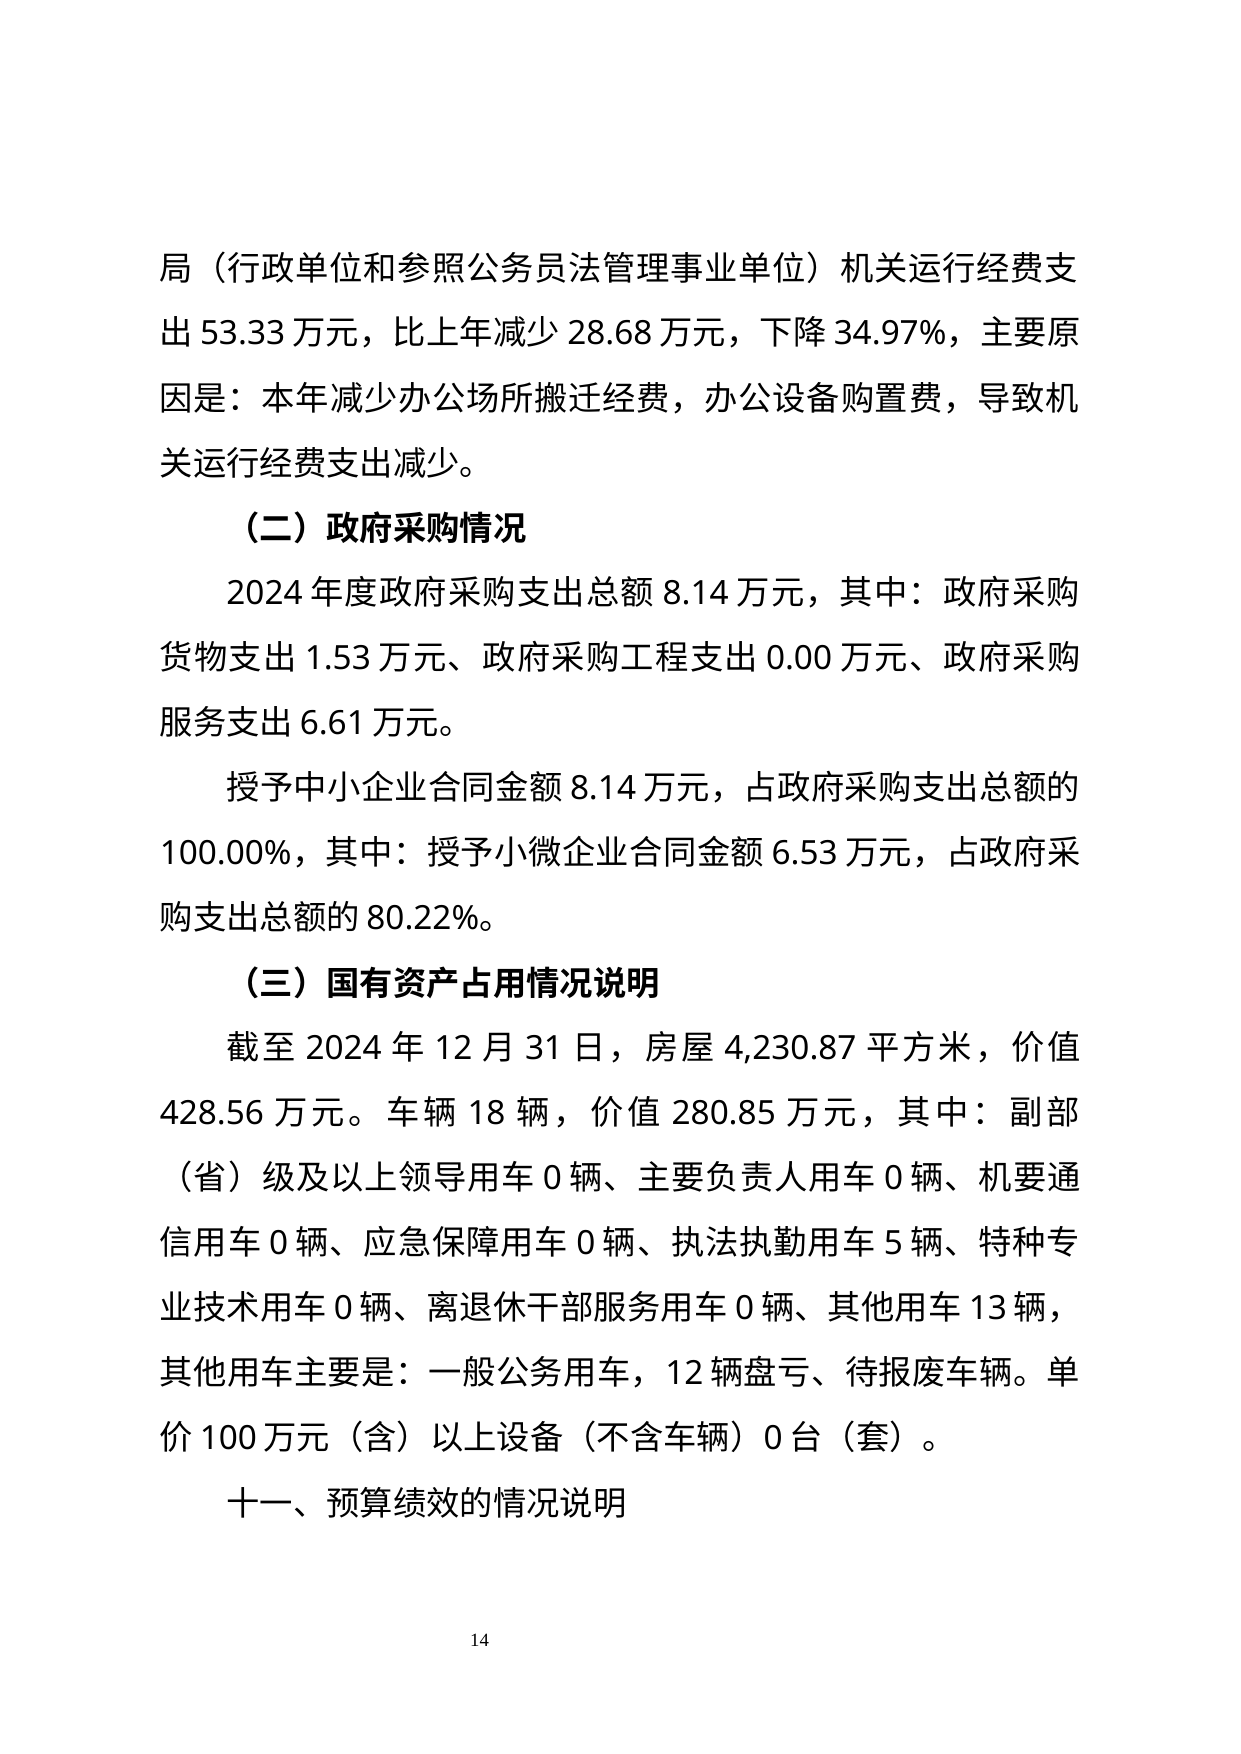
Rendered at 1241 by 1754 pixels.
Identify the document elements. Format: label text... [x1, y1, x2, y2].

text 截至2024年12月31日，房屋4,230.87平方米，价值428.56万元。车辆18辆，价值280.85万元，其中：副部（省）级及以上领导用车0辆、主要负责人用车0辆、机要通信用车0辆、应急保障用车0辆、执法执勤用车5辆、特种专业技术用车0辆、离退休干部服务用车0辆、其他用车13辆，其他用车主要是：一般公务用车，12辆盘亏、待报废车辆。单价100万元（含）以上设备（不含车辆）0台（套）。 [159, 1013, 1081, 1468]
text 2024年度政府采购支出总额8.14万元，其中：政府采购货物支出1.53万元、政府采购工程支出0.00万元、政府采购服务支出6.61万元。 [159, 558, 1081, 753]
text （二）政府采购情况 [159, 493, 1081, 558]
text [159, 233, 1081, 493]
text 十一、预算绩效的情况说明 [159, 1468, 1081, 1533]
text （三）国有资产占用情况说明 [159, 948, 1081, 1013]
text 授予中小企业合同金额8.14万元，占政府采购支出总额的100.00%，其中：授予小微企业合同金额6.53万元，占政府采购支出总额的80.22%。 [159, 753, 1081, 948]
